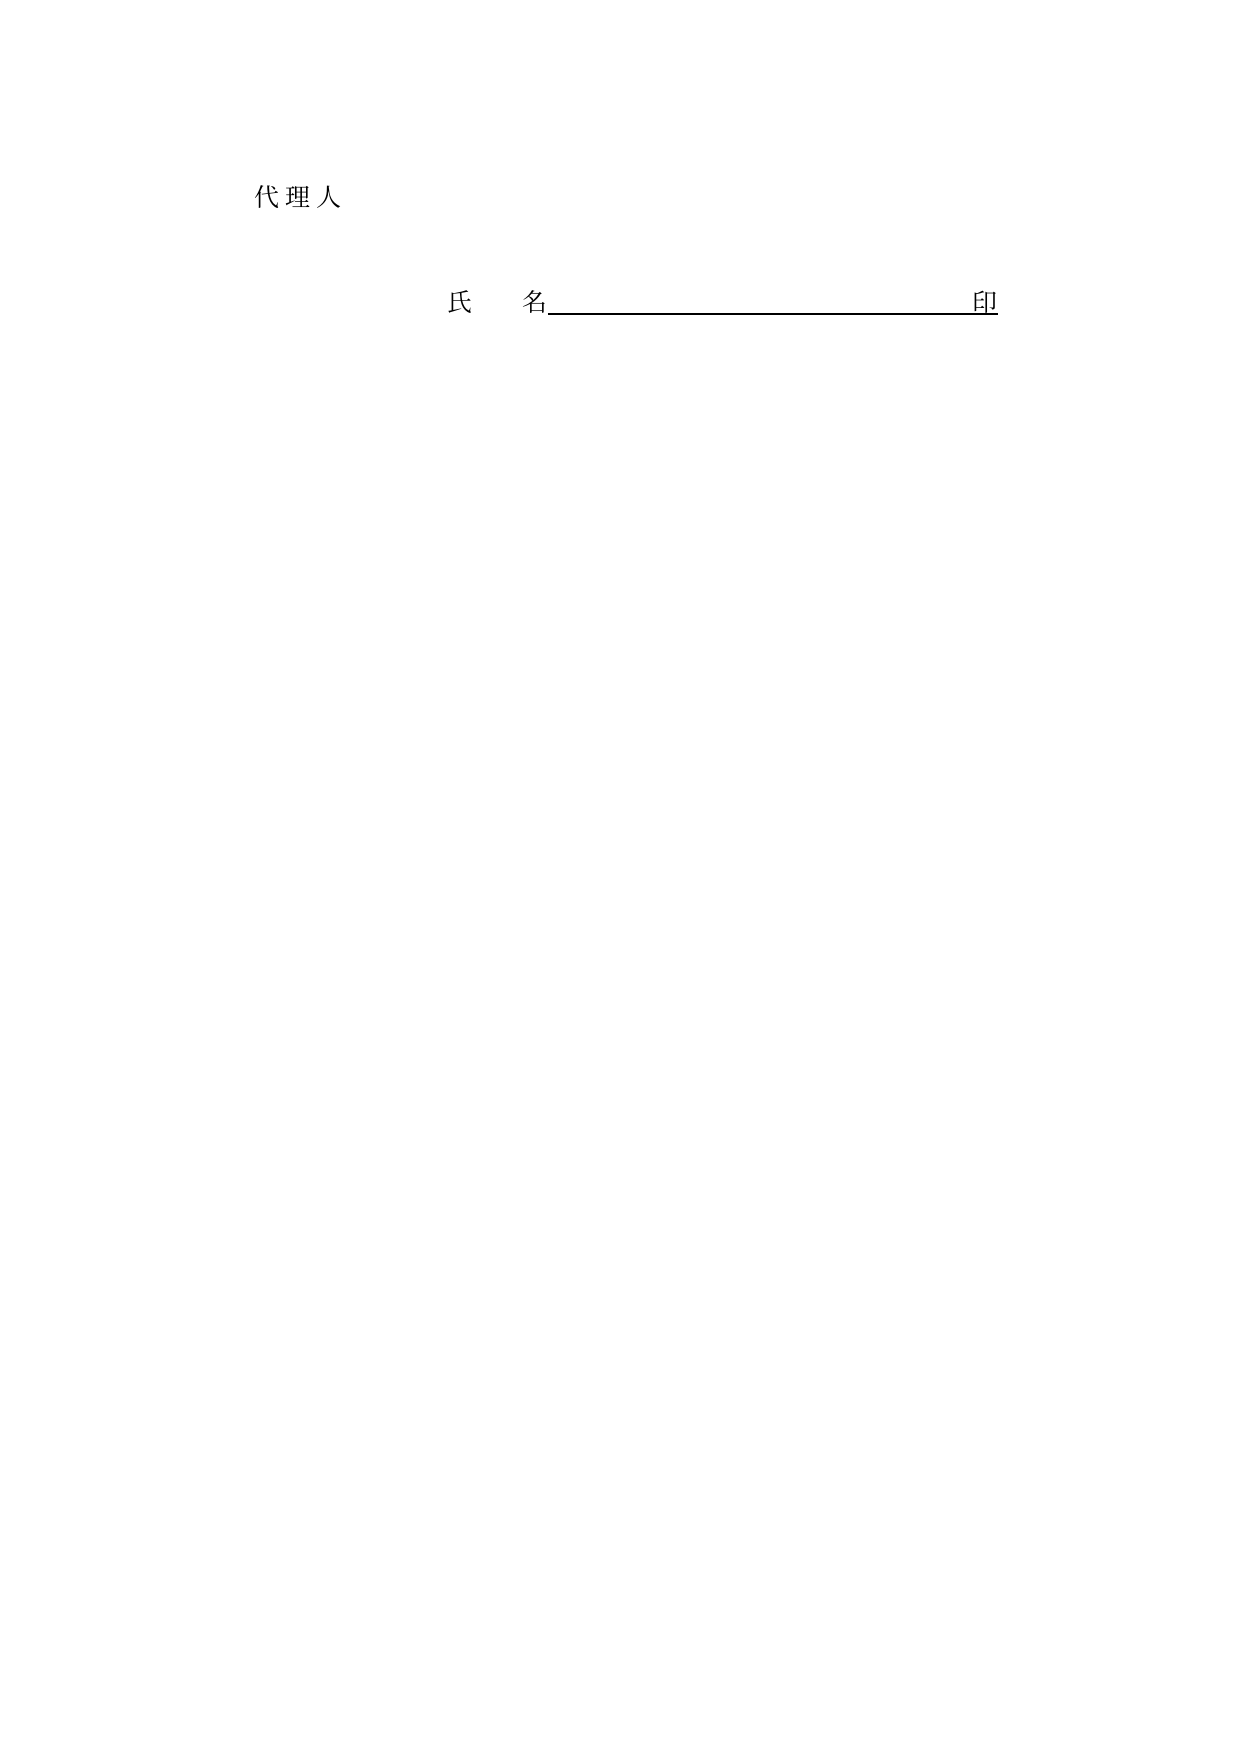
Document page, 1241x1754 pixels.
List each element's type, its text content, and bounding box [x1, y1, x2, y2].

text 代理人 [148, 161, 1092, 231]
text 氏名 印 [148, 266, 1092, 335]
